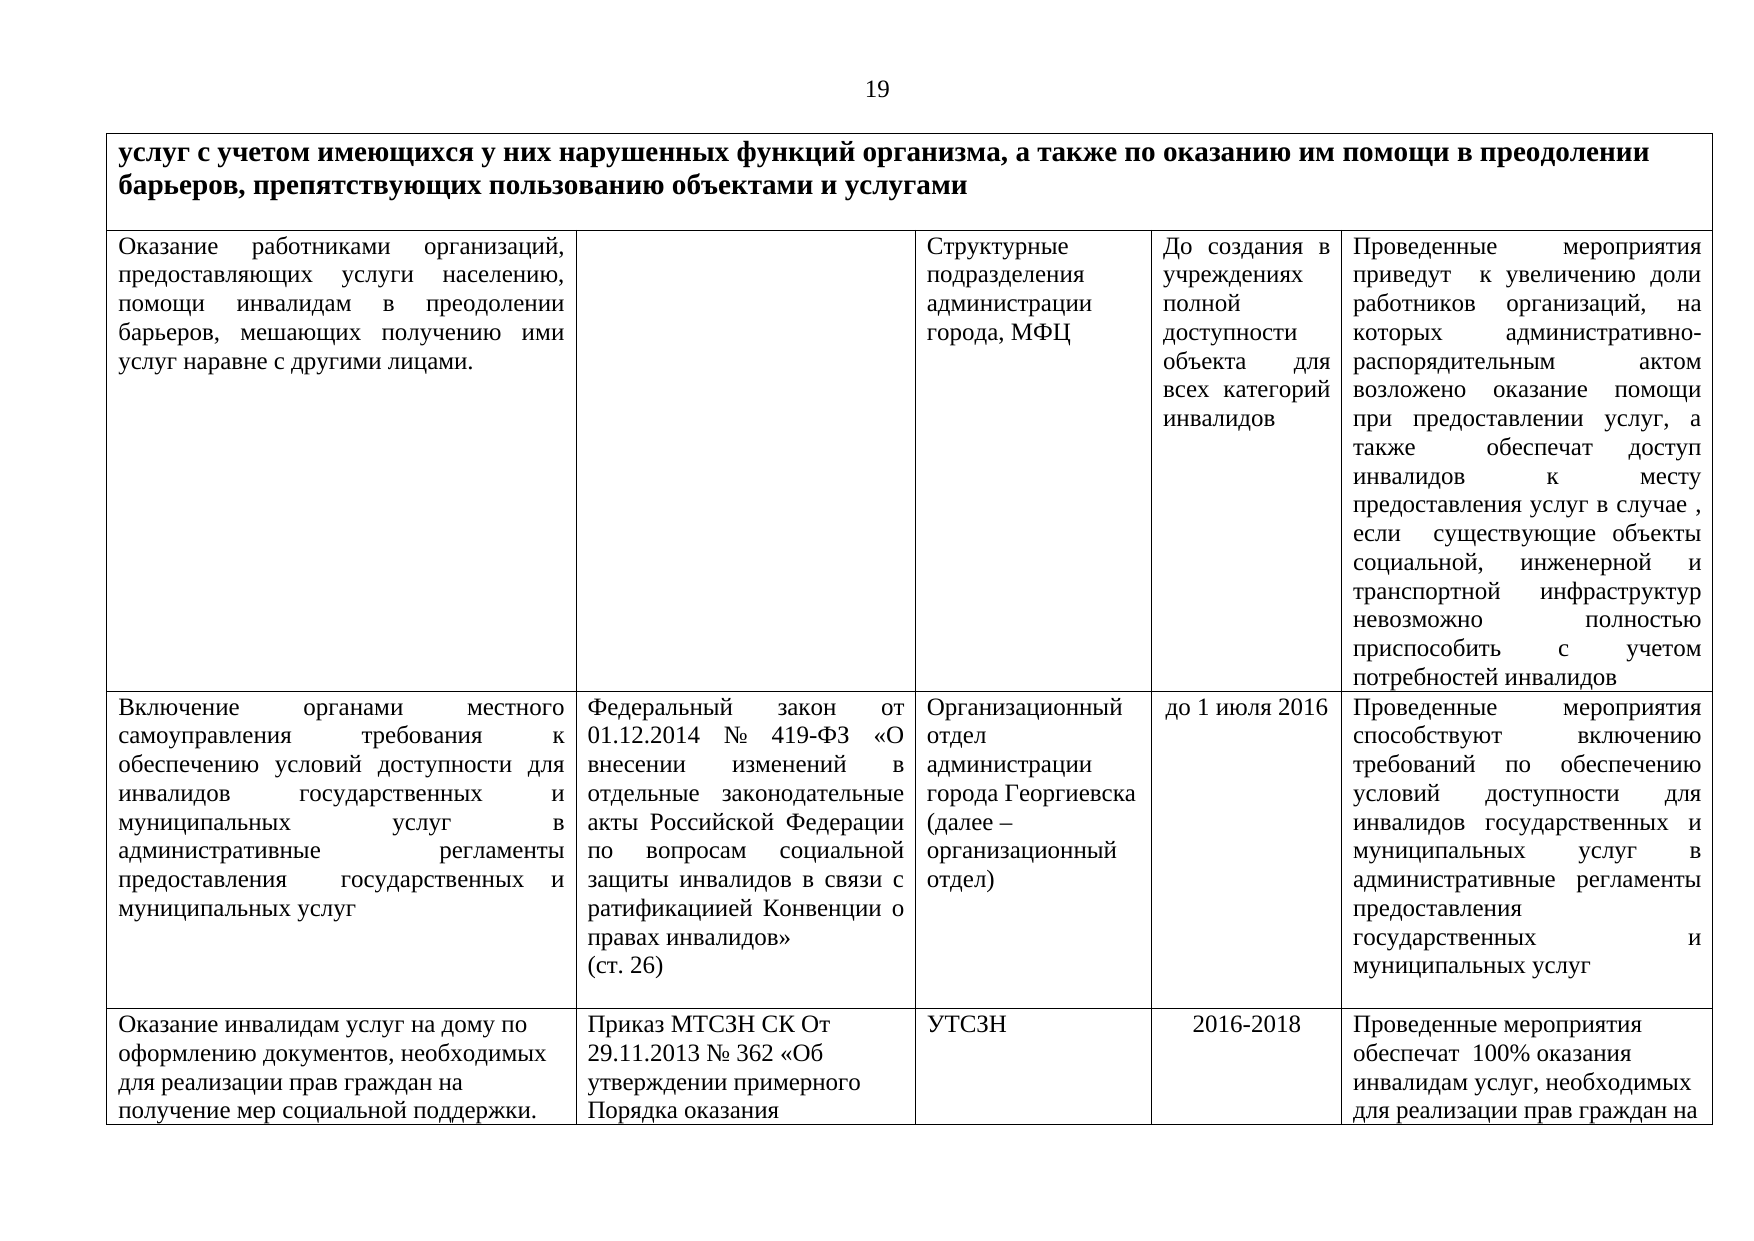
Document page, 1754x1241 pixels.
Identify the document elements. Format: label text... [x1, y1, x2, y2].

table_cell Оказание работниками организаций, предоставляющих услуги населению, помощи инвалидам в преодолении барьеров, мешающих получению ими услуг наравне с другими лицами. [107, 231, 576, 691]
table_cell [1342, 1009, 1712, 1124]
table_cell Структурные подразделения администрации города, МФЦ [916, 231, 1151, 691]
table_cell [577, 231, 915, 691]
table_cell Проведенные мероприятия способствуют включению требований по обеспечению условий доступности для инвалидов государственных и муниципальных услуг в административные регламенты предоставления государственных и муниципальных услуг [1342, 692, 1712, 1008]
table_cell до 1 июля 2016 [1152, 692, 1341, 1008]
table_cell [577, 1009, 915, 1124]
table_cell До создания в учреждениях полной доступности объекта для всех категорий инвалидов [1152, 231, 1341, 691]
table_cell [107, 134, 1712, 230]
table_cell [107, 1009, 576, 1124]
table_cell Федеральный закон от 01.12.2014 № 419-ФЗ «О внесении изменений в отдельные законодательные акты Российской Федерации по вопросам социальной защиты инвалидов в связи с ратификациией Конвенции о правах инвалидов» (ст. 26) [577, 692, 915, 1008]
table_cell Проведенные мероприятия приведут к увеличению доли работников организаций, на которых административно-распорядительным актом возложено оказание помощи при предоставлении услуг, а также обеспечат доступ инвалидов к месту предоставления услуг в случае , если существующие объекты социальной, инженерной и транспортной инфраструктур невозможно полностью приспособить с учетом потребностей инвалидов [1342, 231, 1712, 691]
table_cell Включение органами местного самоуправления требования к обеспечению условий доступности для инвалидов государственных и муниципальных услуг в административные регламенты предоставления государственных и муниципальных услуг [107, 692, 576, 1008]
table_cell Организационный отдел администрации города Георгиевска (далее – организационный отдел) [916, 692, 1151, 1008]
table_cell 2016-2018 [1152, 1009, 1341, 1124]
table_cell УТСЗН [916, 1009, 1151, 1124]
